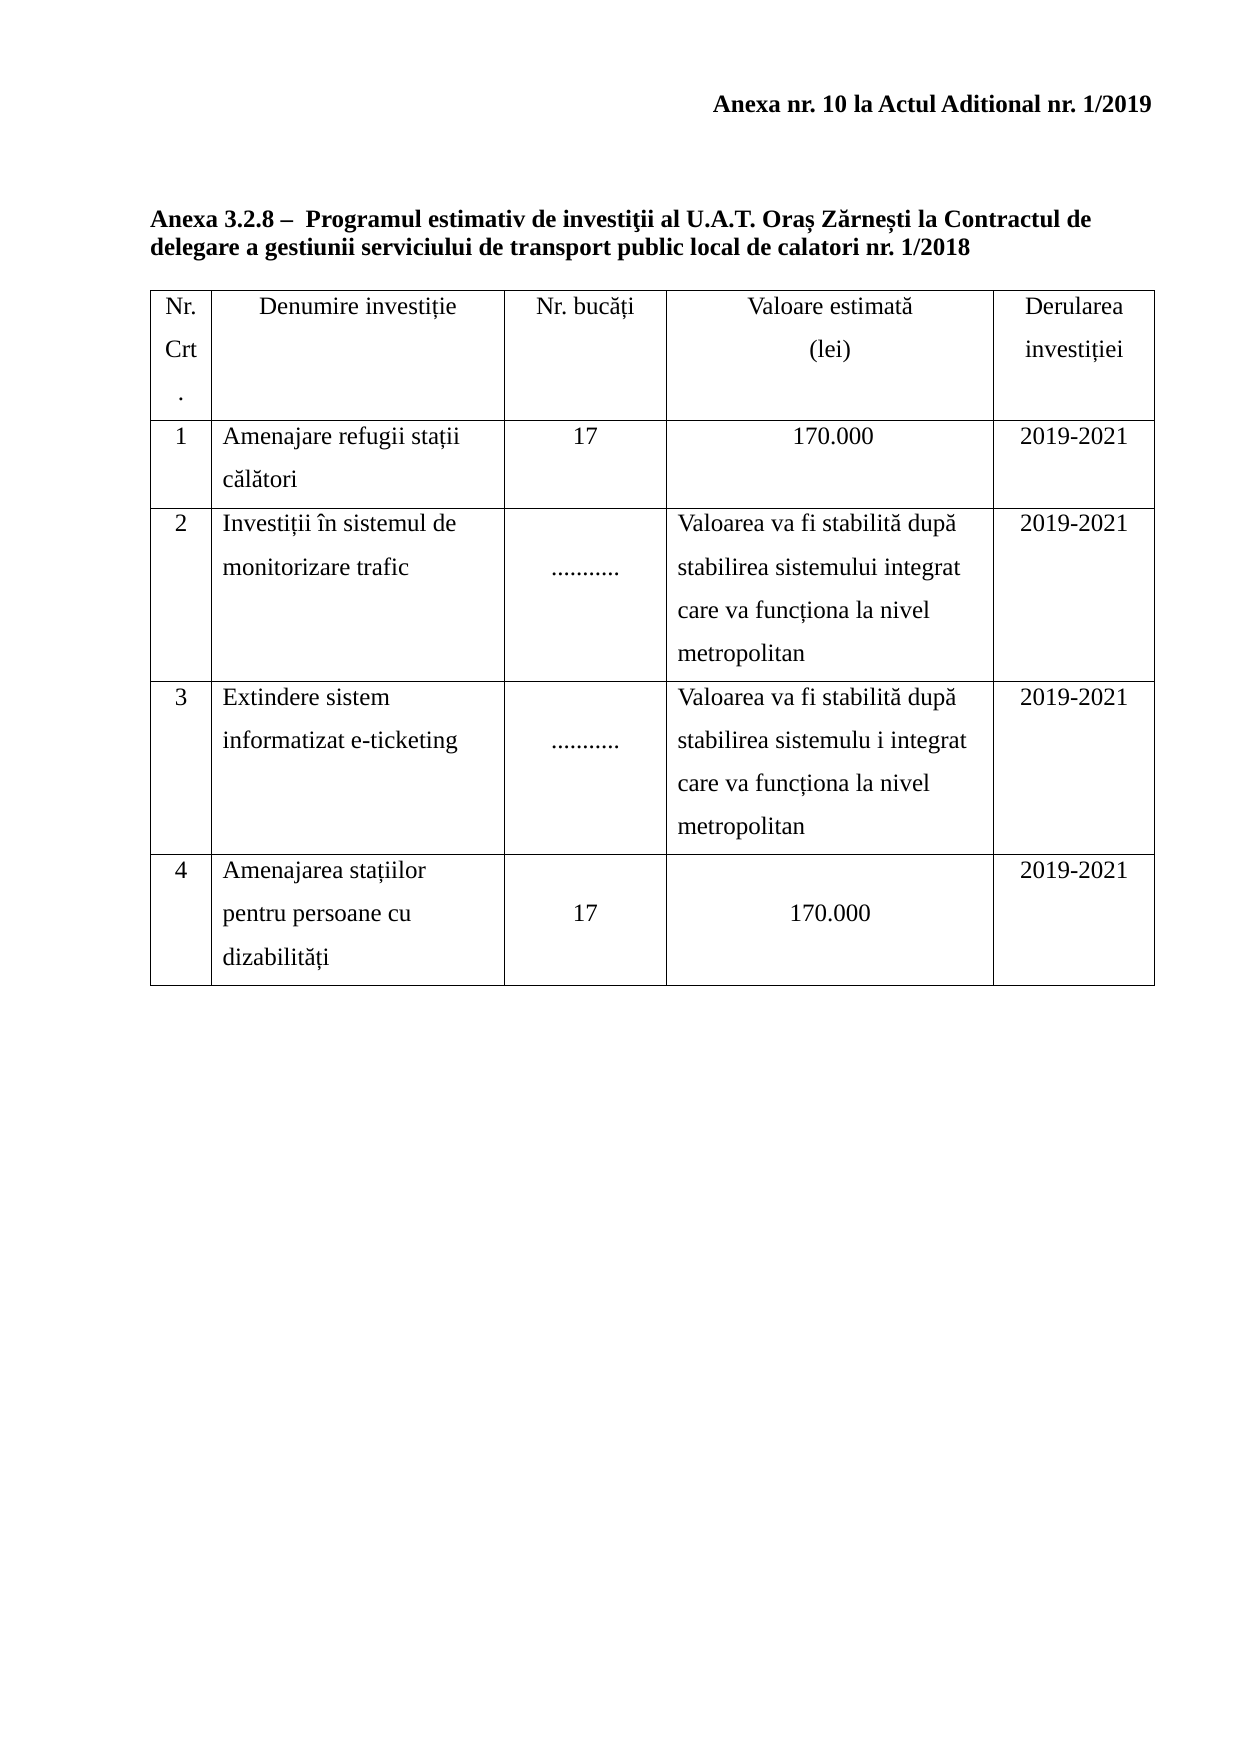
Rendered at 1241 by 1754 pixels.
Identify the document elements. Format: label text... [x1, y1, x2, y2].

table_header Derularea investiției [994, 291, 1154, 420]
table_cell 3 [151, 682, 211, 854]
table_cell 17 [505, 421, 666, 507]
table_cell Investiții în sistemul de monitorizare trafic [212, 509, 504, 681]
table_cell 2019-2021 [994, 421, 1154, 507]
table_cell 2 [151, 509, 211, 681]
text Anexa 3.2.8 – Programul estimativ de investiţii al U.A.T. Oraș Zărnești la Contractul de delegare a gestiunii serviciului de transport public local de calatori nr. 1/2018 [150, 204, 1152, 261]
table_cell 170.000 [667, 855, 993, 984]
table_header Valoare estimată (lei) [667, 291, 993, 420]
table_header Nr. bucăți [505, 291, 666, 420]
table_cell 2019-2021 [994, 682, 1154, 854]
table_cell 2019-2021 [994, 509, 1154, 681]
table_header Nr. Crt. [151, 291, 211, 420]
table_cell 4 [151, 855, 211, 984]
table_cell Amenajarea stațiilor pentru persoane cu dizabilități [212, 855, 504, 984]
table_cell 1 [151, 421, 211, 507]
table_cell 2019-2021 [994, 855, 1154, 984]
table_cell 17 [505, 855, 666, 984]
table_cell Extindere sistem informatizat e-ticketing [212, 682, 504, 854]
table_cell ........... [505, 682, 666, 854]
table_header Denumire investiție [212, 291, 504, 420]
table_cell Amenajare refugii stații călători [212, 421, 504, 507]
table_cell Valoarea va fi stabilită după stabilirea sistemului integrat care va funcționa la nivel metropolitan [667, 509, 993, 681]
table_cell ........... [505, 509, 666, 681]
table_cell 170.000 [667, 421, 993, 507]
table_cell Valoarea va fi stabilită după stabilirea sistemulu i integrat care va funcționa la nivel metropolitan [667, 682, 993, 854]
text Anexa nr. 10 la Actul Aditional nr. 1/2019 [150, 89, 1152, 117]
